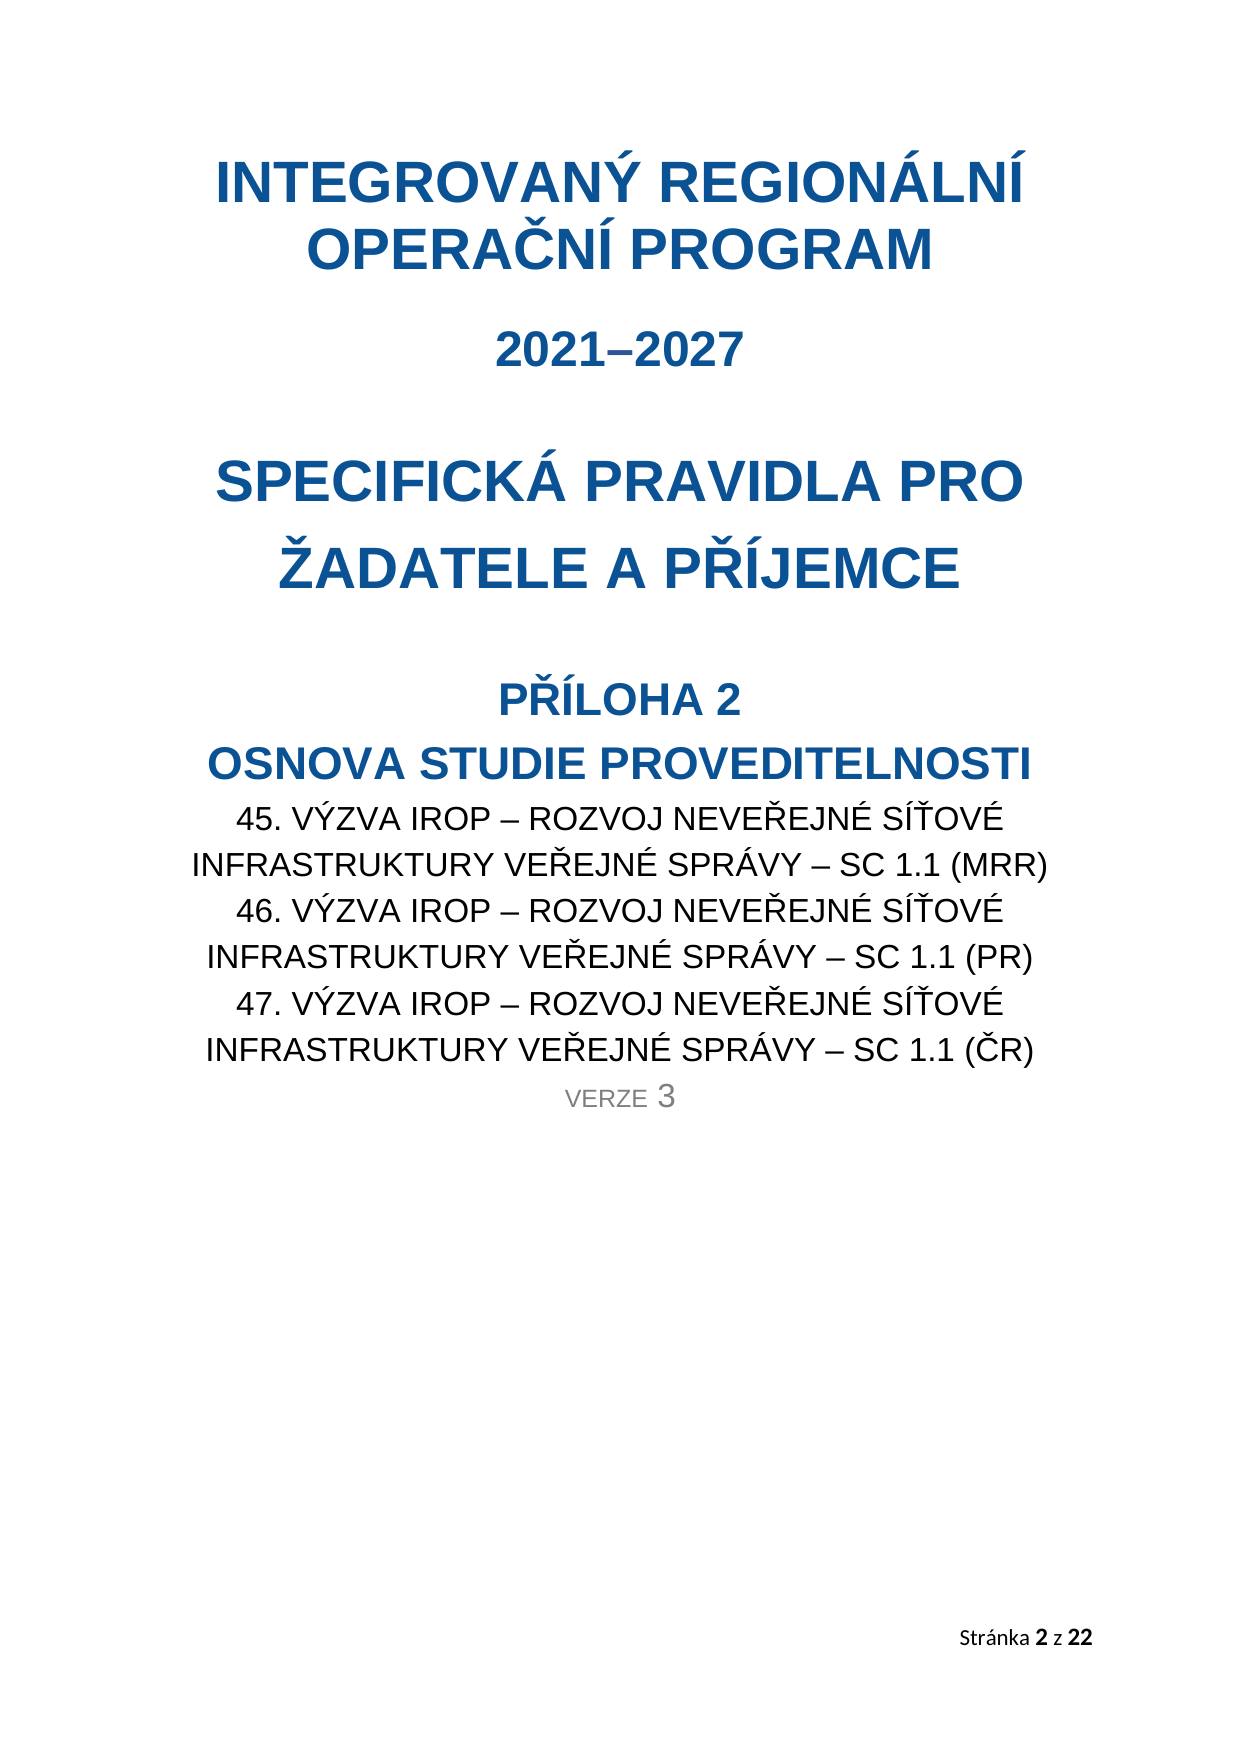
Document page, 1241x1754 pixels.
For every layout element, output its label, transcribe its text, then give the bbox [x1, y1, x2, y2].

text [148, 148, 1092, 186]
text VERZE 3 [148, 194, 1092, 232]
